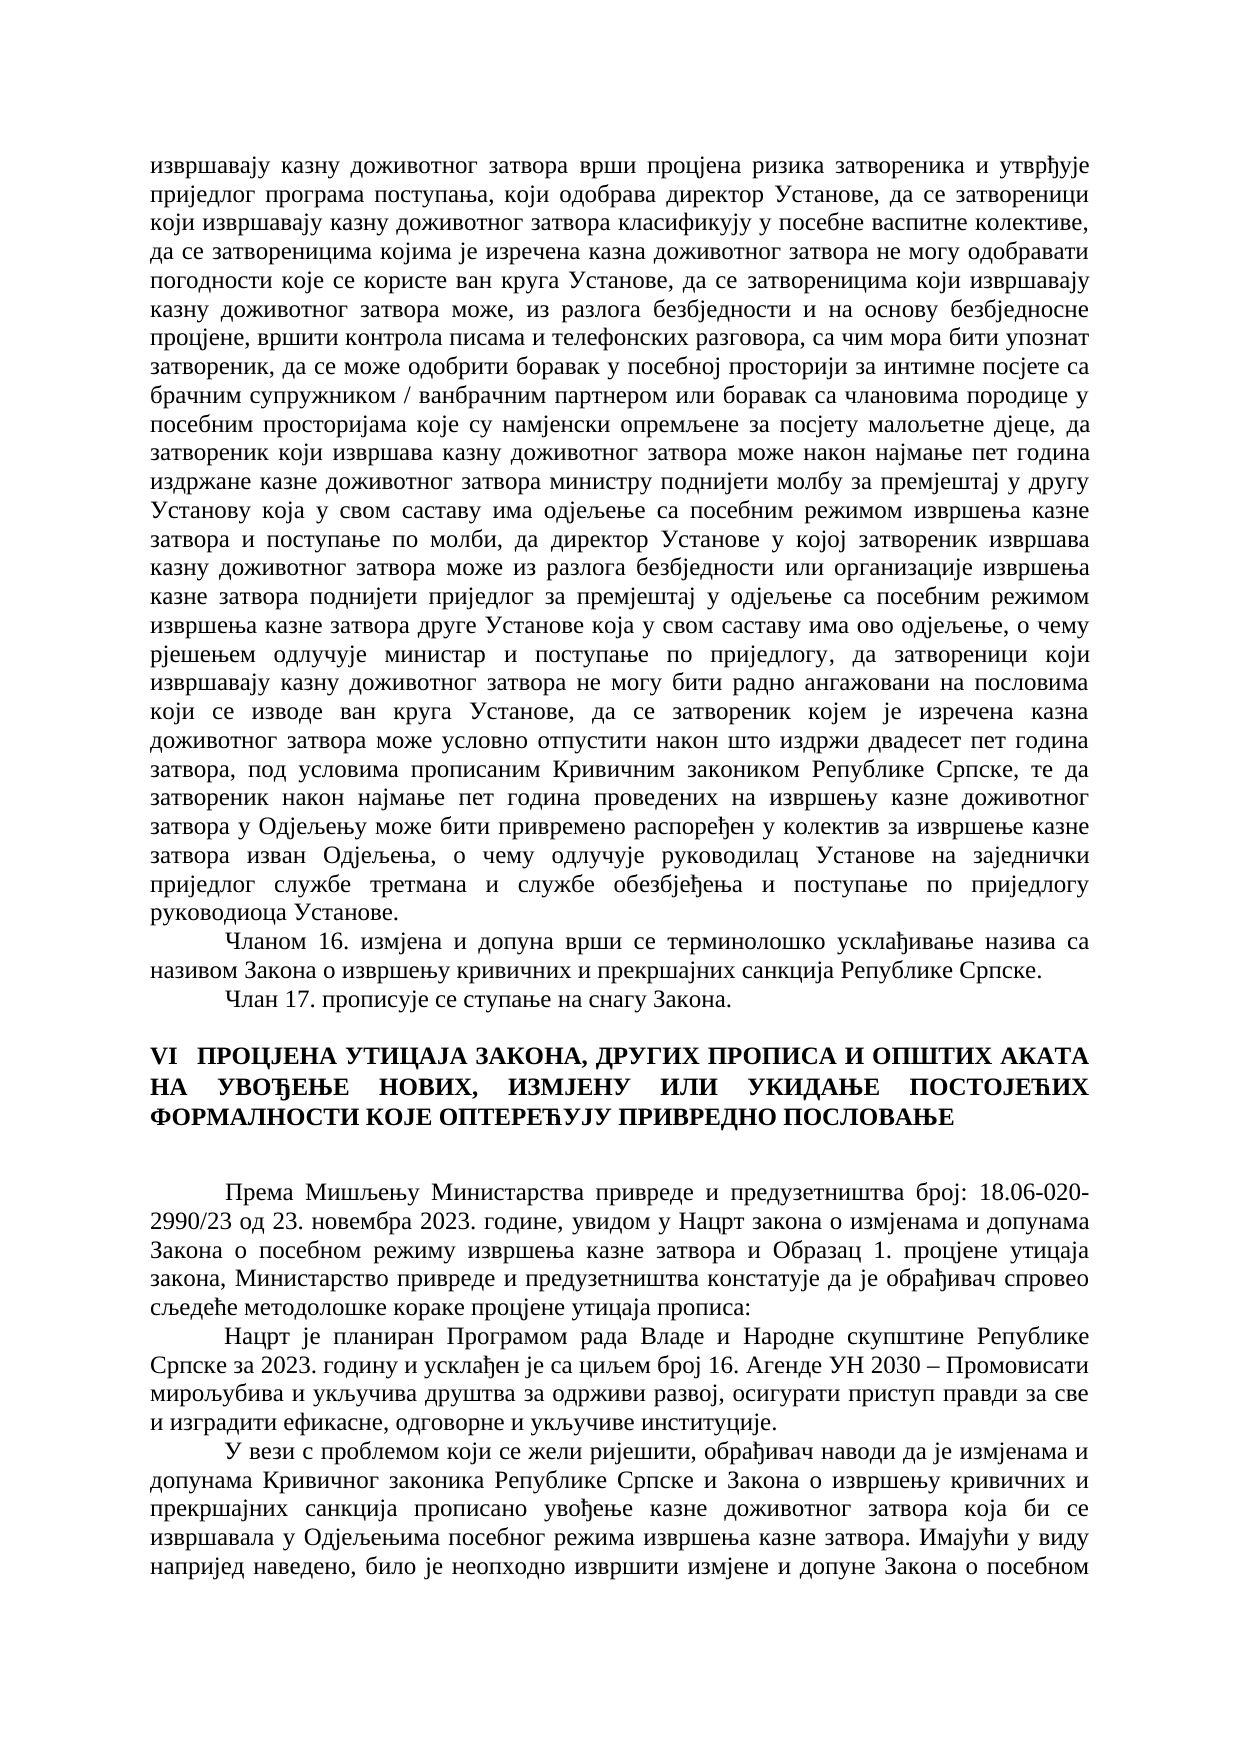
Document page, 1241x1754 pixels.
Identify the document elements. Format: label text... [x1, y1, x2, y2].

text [150, 150, 1090, 926]
text Члан 17. прописује се ступање на снагу Закона. [150, 984, 1090, 1012]
text Према Мишљењу Министарства привреде и предузетништва број: 18.06-020-2990/23 од 23. новембра 2023. године, увидом у Нацрт закона о измјенама и допунама Закона о посебном режиму извршења казне затвора и Образац 1. процјене утицаја закона, Министарство привреде и предузетништва констатује да је обрађивач спровео сљедеће методолошке кораке процјене утицаја прописа: [150, 1177, 1090, 1321]
text Нацрт је планиран Програмом рада Владе и Народне скупштине Републике Српске за 2023. годину и усклађен је са циљем број 16. Агенде УН 2030 – Промовисати мирољубива и укључива друштва за одрживи развој, осигурати приступ правди за све и изградити ефикасне, одговорне и укључиве институције. [150, 1321, 1090, 1436]
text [150, 1436, 1090, 1580]
text Чланом 16. измјена и допуна врши се терминолошко усклађивање назива са називом Закона о извршењу кривичних и прекршајних санкција Републике Српске. [150, 926, 1090, 984]
text VI ПРОЦЈЕНА УТИЦАЈА ЗАКОНА, ДРУГИХ ПРОПИСА И ОПШТИХ АКАТА НА УВОЂЕЊЕ НОВИХ, ИЗМЈЕНУ ИЛИ УКИДАЊЕ ПОСТОЈЕЋИХ ФОРМАЛНОСТИ КОЈЕ ОПТЕРЕЋУЈУ ПРИВРЕДНО ПОСЛОВАЊЕ [150, 1041, 1090, 1131]
